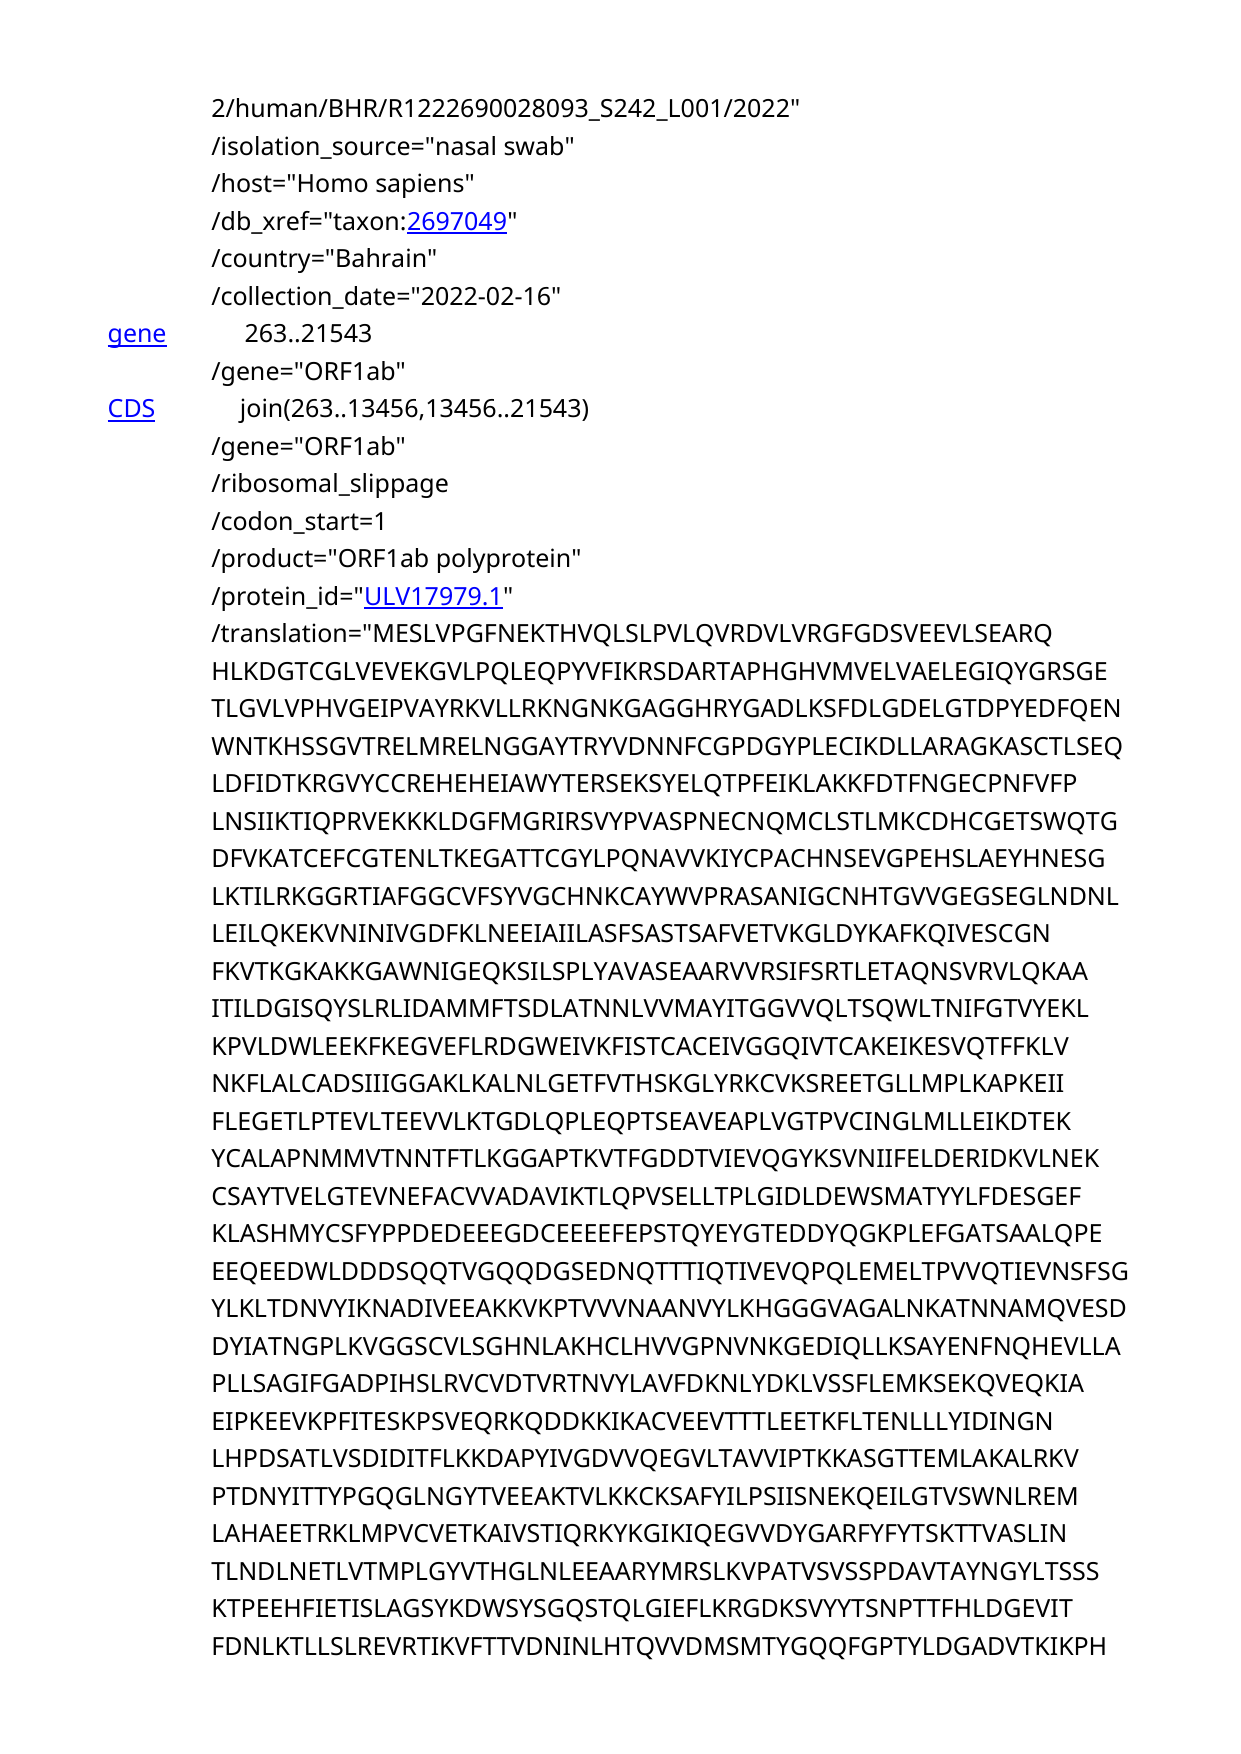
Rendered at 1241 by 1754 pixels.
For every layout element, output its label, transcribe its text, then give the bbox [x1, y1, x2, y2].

text FLEGETLPTEVLTEEVVLKTGDLQPLEQPTSEAVEAPLVGTPVCINGLMLLEIKDTEK [75, 1102, 1165, 1139]
text KTPEEHFIETISLAGSYKDWSYSGQSTQLGIEFLKRGDKSVYYTSNPTTFHLDGEVIT [75, 1589, 1165, 1627]
text EEQEEDWLDDDSQQTVGQQDGSEDNQTTTIQTIVEVQPQLEMELTPVVQTIEVNSFSG [75, 1252, 1165, 1289]
text /translation="MESLVPGFNEKTHVQLSLPVLQVRDVLVRGFGDSVEEVLSEARQ [75, 614, 1165, 652]
text NKFLALCADSIIIGGAKLKALNLGETFVTHSKGLYRKCVKSREETGLLMPLKAPKEII [75, 1064, 1165, 1102]
text /product="ORF1ab polyprotein" [75, 539, 1165, 577]
text LAHAEETRKLMPVCVETKAIVSTIQRKYKGIKIQEGVVDYGARFYFYTSKTTVASLIN [75, 1514, 1165, 1552]
text LKTILRKGGRTIAFGGCVFSYVGCHNKCAYWVPRASANIGCNHTGVVGEGSEGLNDNL [75, 877, 1165, 914]
text /gene="ORF1ab" [75, 427, 1165, 464]
text DFVKATCEFCGTENLTKEGATTCGYLPQNAVVKIYCPACHNSEVGPEHSLAEYHNESG [75, 839, 1165, 877]
text ITILDGISQYSLRLIDAMMFTSDLATNNLVVMAYITGGVVQLTSQWLTNIFGTVYEKL [75, 989, 1165, 1027]
text /protein_id="ULV17979.1" [75, 577, 1165, 614]
text YCALAPNMMVTNNTFTLKGGAPTKVTFGDDTVIEVQGYKSVNIIFELDERIDKVLNEK [75, 1139, 1165, 1177]
text CSAYTVELGTEVNEFACVVADAVIKTLQPVSELLTPLGIDLDEWSMATYYLFDESGEF [75, 1177, 1165, 1214]
text 2/human/BHR/R1222690028093_S242_L001/2022" [75, 89, 1165, 127]
text /codon_start=1 [75, 502, 1165, 539]
text LEILQKEKVNINIVGDFKLNEEIAIILASFSASTSAFVETVKGLDYKAFKQIVESCGN [75, 914, 1165, 952]
text PTDNYITTYPGQGLNGYTVEEAKTVLKKCKSAFYILPSIISNEKQEILGTVSWNLREM [75, 1477, 1165, 1514]
text /isolation_source="nasal swab" [75, 127, 1165, 164]
text /host="Homo sapiens" [75, 164, 1165, 202]
text /country="Bahrain" [75, 239, 1165, 277]
text LHPDSATLVSDIDITFLKKDAPYIVGDVVQEGVLTAVVIPTKKASGTTEMLAKALRKV [75, 1439, 1165, 1477]
text HLKDGTCGLVEVEKGVLPQLEQPYVFIKRSDARTAPHGHVMVELVAELEGIQYGRSGE [75, 652, 1165, 689]
text CDS join(263..13456,13456..21543) [75, 389, 1165, 427]
text EIPKEEVKPFITESKPSVEQRKQDDKKIKACVEEVTTTLEETKFLTENLLLYIDINGN [75, 1402, 1165, 1439]
text KLASHMYCSFYPPDEDEEEGDCEEEEFEPSTQYEYGTEDDYQGKPLEFGATSAALQPE [75, 1214, 1165, 1252]
text gene 263..21543 [75, 314, 1165, 352]
text FKVTKGKAKKGAWNIGEQKSILSPLYAVASEAARVVRSIFSRTLETAQNSVRVLQKAA [75, 952, 1165, 989]
text DYIATNGPLKVGGSCVLSGHNLAKHCLHVVGPNVNKGEDIQLLKSAYENFNQHEVLLA [75, 1327, 1165, 1364]
text /gene="ORF1ab" [75, 352, 1165, 389]
text PLLSAGIFGADPIHSLRVCVDTVRTNVYLAVFDKNLYDKLVSSFLEMKSEKQVEQKIA [75, 1364, 1165, 1402]
text KPVLDWLEEKFKEGVEFLRDGWEIVKFISTCACEIVGGQIVTCAKEIKESVQTFFKLV [75, 1027, 1165, 1064]
text YLKLTDNVYIKNADIVEEAKKVKPTVVVNAANVYLKHGGGVAGALNKATNNAMQVESD [75, 1289, 1165, 1327]
text /collection_date="2022-02-16" [75, 277, 1165, 314]
text /ribosomal_slippage [75, 464, 1165, 502]
text WNTKHSSGVTRELMRELNGGAYTRYVDNNFCGPDGYPLECIKDLLARAGKASCTLSEQ [75, 727, 1165, 764]
text TLNDLNETLVTMPLGYVTHGLNLEEAARYMRSLKVPATVSVSSPDAVTAYNGYLTSSS [75, 1552, 1165, 1589]
text TLGVLVPHVGEIPVAYRKVLLRKNGNKGAGGHRYGADLKSFDLGDELGTDPYEDFQEN [75, 689, 1165, 727]
text LNSIIKTIQPRVEKKKLDGFMGRIRSVYPVASPNECNQMCLSTLMKCDHCGETSWQTG [75, 802, 1165, 839]
text LDFIDTKRGVYCCREHEHEIAWYTERSEKSYELQTPFEIKLAKKFDTFNGECPNFVFP [75, 764, 1165, 802]
text FDNLKTLLSLREVRTIKVFTTVDNINLHTQVVDMSMTYGQQFGPTYLDGADVTKIKPH [75, 1627, 1165, 1664]
text /db_xref="taxon:2697049" [75, 202, 1165, 239]
